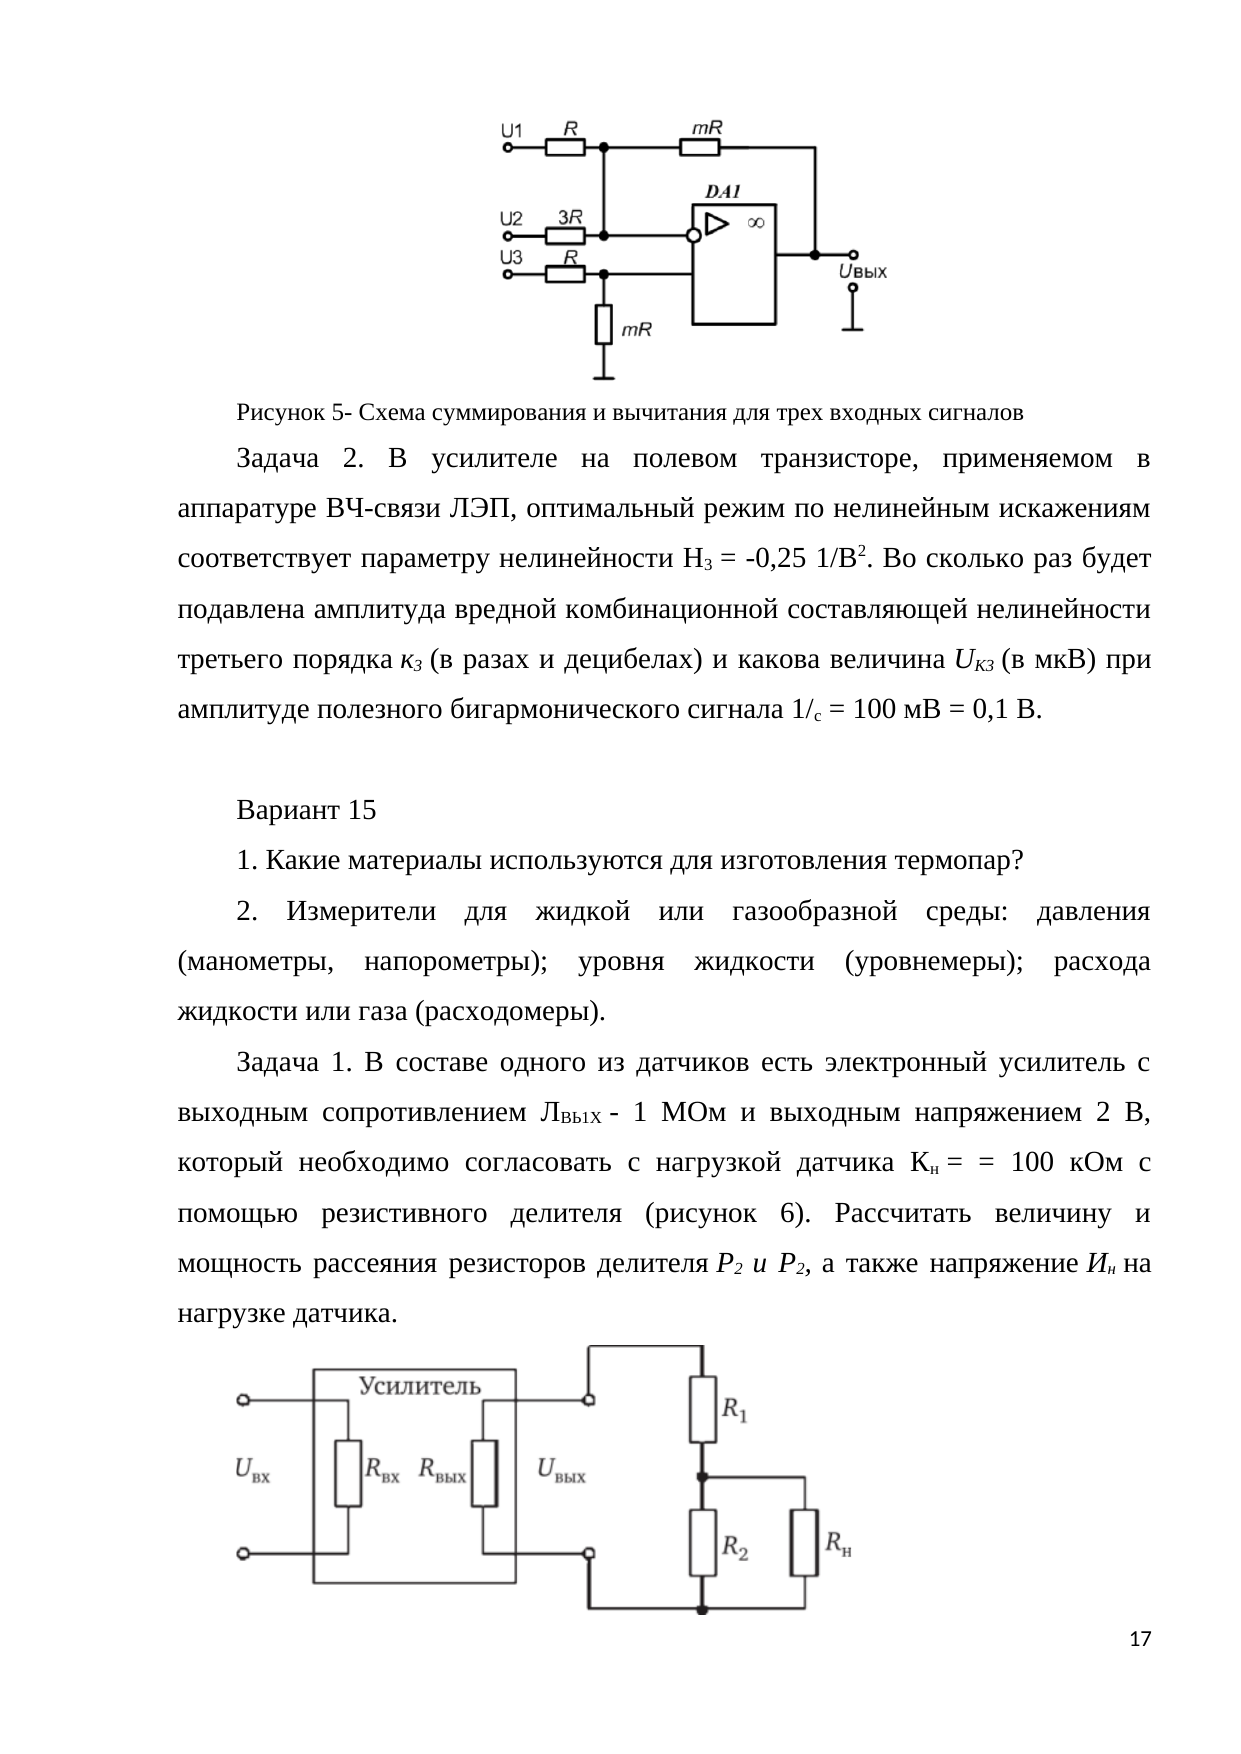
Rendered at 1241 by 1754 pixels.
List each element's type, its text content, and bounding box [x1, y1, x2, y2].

picture [488, 118, 900, 383]
text Рисунок 5- Схема суммирования и вычитания для трех входных сигналов [177, 397, 1152, 426]
text Задача 2. В усилителе на полевом транзисторе, применяемом в аппаратуре ВЧ-связи ЛЭП, оптимальный режим по нелинейным искажениям соответствует параметру нелинейности Н3 = -0,25 1/В2. Во сколько раз будет подавлена амплитуда вредной комбинационной составляющей нелинейности третьего порядка к3 (в разах и децибелах) и какова величина UK3 (в мкВ) при амплитуде полезного бигармонического сигнала 1/с = 100 мВ = 0,1 В. [177, 440, 1152, 725]
picture [236, 1345, 852, 1615]
text 1. Какие материалы используются для изготовления термопар? [177, 842, 1152, 876]
text Задача 1. В составе одного из датчиков есть электронный усилитель с выходным сопротивлением ЛВЬ1Х - 1 МОм и выходным напряжением 2 В, который необходимо согласовать с нагрузкой датчика Кн = = 100 кОм с помощью резистивного делителя (рисунок 6). Рассчитать величину и мощность рассеяния резисторов делителя Р2 и Р2, а также напряжение Ин на нагрузке датчика. [177, 1044, 1152, 1329]
text 2. Измерители для жидкой или газообразной среды: давления (манометры, напорометры); уровня жидкости (уровнемеры); расхода жидкости или газа (расходомеры). [177, 893, 1152, 1027]
text Вариант 15 [177, 792, 1152, 826]
